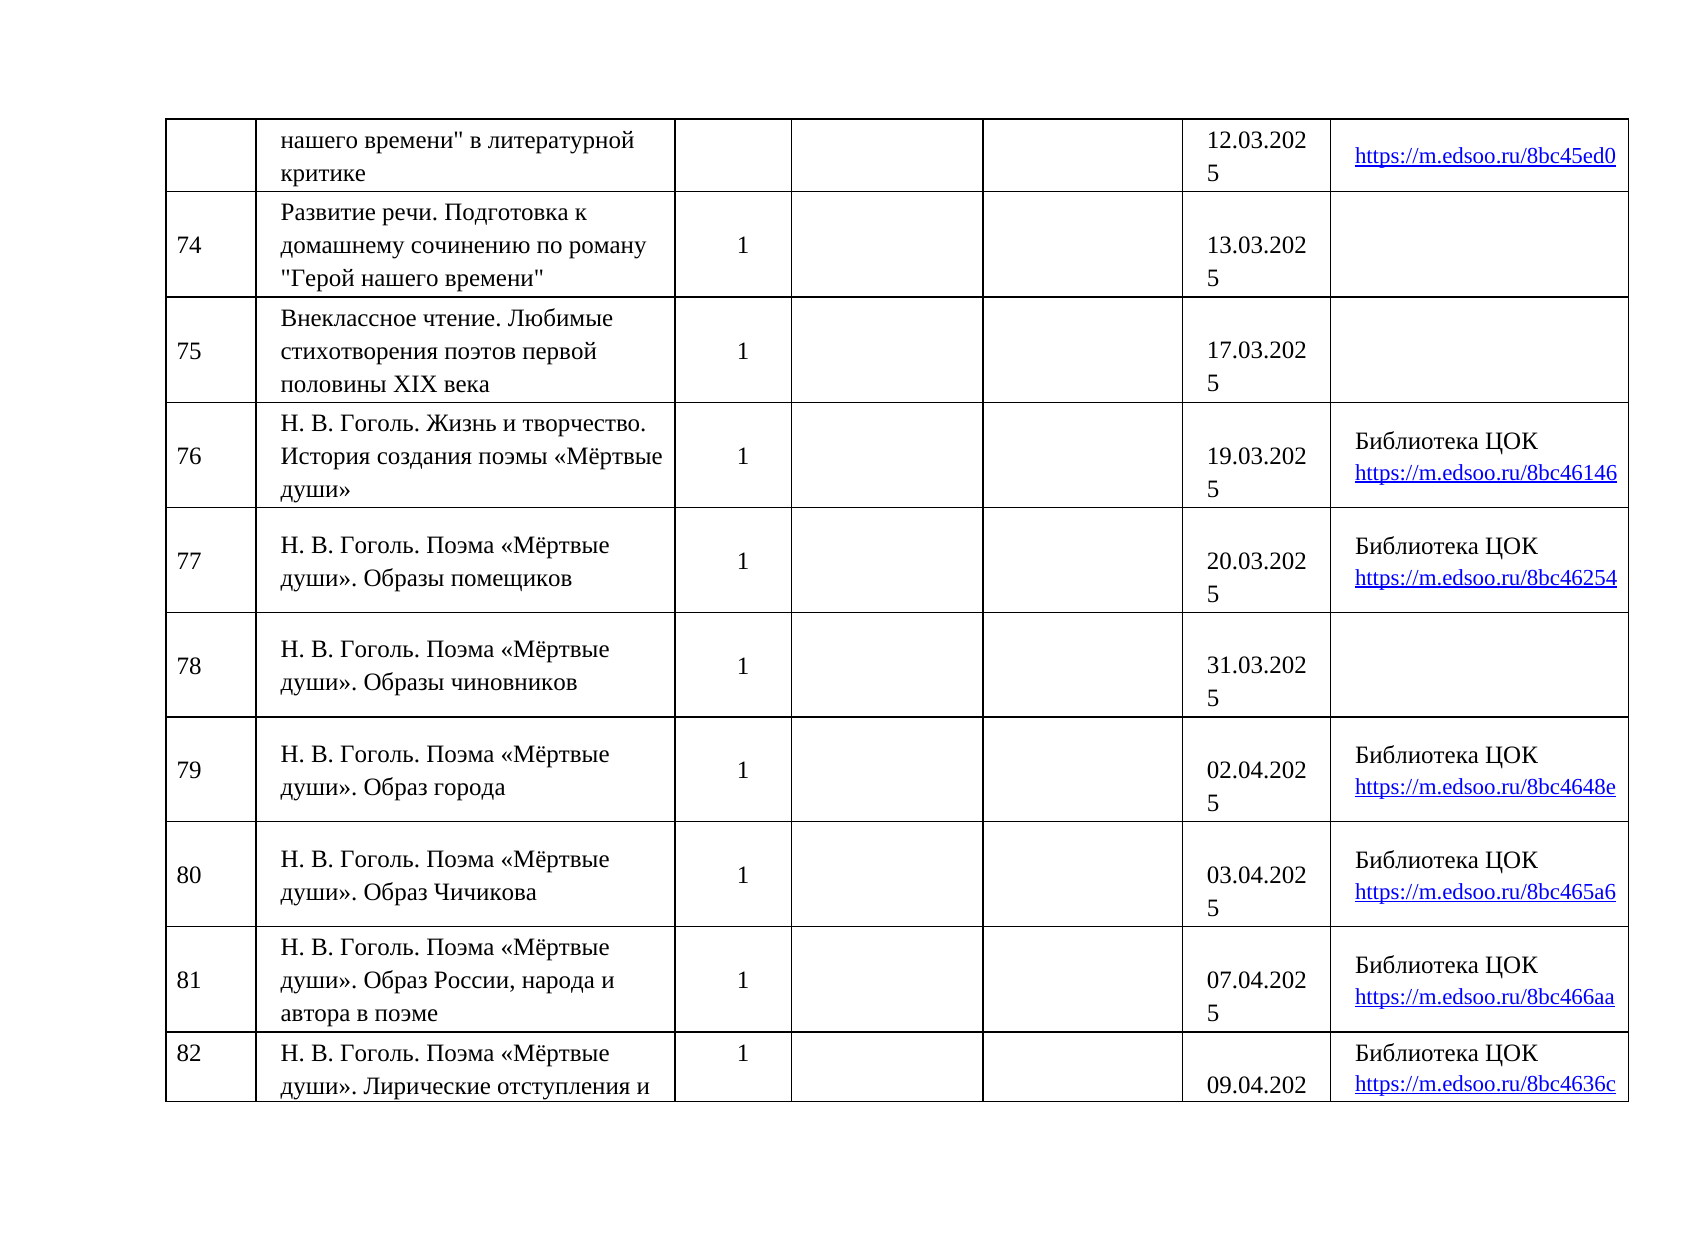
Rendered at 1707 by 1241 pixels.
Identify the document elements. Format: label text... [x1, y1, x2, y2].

table_cell [792, 613, 982, 716]
table_cell 76 [167, 403, 255, 507]
table_cell 20.03.2025 [1183, 508, 1330, 611]
table_cell [1331, 298, 1628, 401]
table_cell [984, 822, 1182, 926]
table_cell [792, 298, 982, 401]
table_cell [257, 1033, 674, 1101]
table_cell Н. В. Гоголь. Поэма «Мёртвые души». Образы чиновников [257, 613, 674, 716]
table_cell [1331, 1033, 1628, 1101]
table_cell 02.04.2025 [1183, 718, 1330, 821]
table_cell 80 [167, 822, 255, 926]
table_cell 1 [676, 298, 791, 401]
table_cell 03.04.2025 [1183, 822, 1330, 926]
table_cell [984, 120, 1182, 191]
table_cell 73 [167, 120, 255, 191]
table_cell Н. В. Гоголь. Поэма «Мёртвые души». Образ города [257, 718, 674, 821]
table_cell [984, 298, 1182, 401]
table_cell [984, 508, 1182, 611]
table_cell [984, 927, 1182, 1031]
table_cell [792, 718, 982, 821]
table_cell [1331, 613, 1628, 716]
table_cell 1 [676, 718, 791, 821]
table_cell 79 [167, 718, 255, 821]
table_cell 09.04.2025 [1183, 1033, 1330, 1101]
table_cell 1 [676, 613, 791, 716]
table_cell [1331, 192, 1628, 296]
table_cell [792, 403, 982, 507]
table_cell Библиотека ЦОК https://m.edsoo.ru/8bc46254 [1331, 508, 1628, 611]
table_cell [984, 1033, 1182, 1101]
table_cell 1 [676, 192, 791, 296]
table_cell Библиотека ЦОК https://m.edsoo.ru/8bc4648e [1331, 718, 1628, 821]
table_cell 75 [167, 298, 255, 401]
table_cell 1 [676, 1033, 791, 1101]
table_cell [792, 508, 982, 611]
table_cell 1 [676, 927, 791, 1031]
table_cell Н. В. Гоголь. Поэма «Мёртвые души». Образ России, народа и автора в поэме [257, 927, 674, 1031]
table_cell 74 [167, 192, 255, 296]
table_cell Н. В. Гоголь. Поэма «Мёртвые души». Образ Чичикова [257, 822, 674, 926]
table_cell 13.03.2025 [1183, 192, 1330, 296]
table_cell [792, 822, 982, 926]
table_cell 82 [167, 1033, 255, 1101]
table_cell Библиотека ЦОК https://m.edsoo.ru/8bc465a6 [1331, 822, 1628, 926]
table_cell [984, 613, 1182, 716]
table_cell [792, 120, 982, 191]
table_cell 1 [676, 822, 791, 926]
table_cell Развитие речи. Подготовка к домашнему сочинению по роману "Герой нашего времени" [257, 192, 674, 296]
table_cell 12.03.2025 [1183, 120, 1330, 191]
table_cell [1331, 120, 1628, 191]
table_cell 31.03.2025 [1183, 613, 1330, 716]
table_cell 78 [167, 613, 255, 716]
table_cell [792, 1033, 982, 1101]
table_cell 07.04.2025 [1183, 927, 1330, 1031]
table_cell Н. В. Гоголь. Поэма «Мёртвые души». Образы помещиков [257, 508, 674, 611]
table_cell 77 [167, 508, 255, 611]
table_cell Внеклассное чтение. Любимые стихотворения поэтов первой половины ХIХ века [257, 298, 674, 401]
table_cell [984, 718, 1182, 821]
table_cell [257, 120, 674, 191]
table_cell [984, 192, 1182, 296]
table_cell 17.03.2025 [1183, 298, 1330, 401]
table_cell [984, 403, 1182, 507]
table_cell [792, 927, 982, 1031]
table_cell 1 [676, 120, 791, 191]
table_cell Библиотека ЦОК https://m.edsoo.ru/8bc466aa [1331, 927, 1628, 1031]
table_cell 1 [676, 403, 791, 507]
table_cell 19.03.2025 [1183, 403, 1330, 507]
table_cell Библиотека ЦОК https://m.edsoo.ru/8bc46146 [1331, 403, 1628, 507]
table_cell Н. В. Гоголь. Жизнь и творчество. История создания поэмы «Мёртвые души» [257, 403, 674, 507]
table_cell 81 [167, 927, 255, 1031]
table_cell 1 [676, 508, 791, 611]
table_cell [792, 192, 982, 296]
